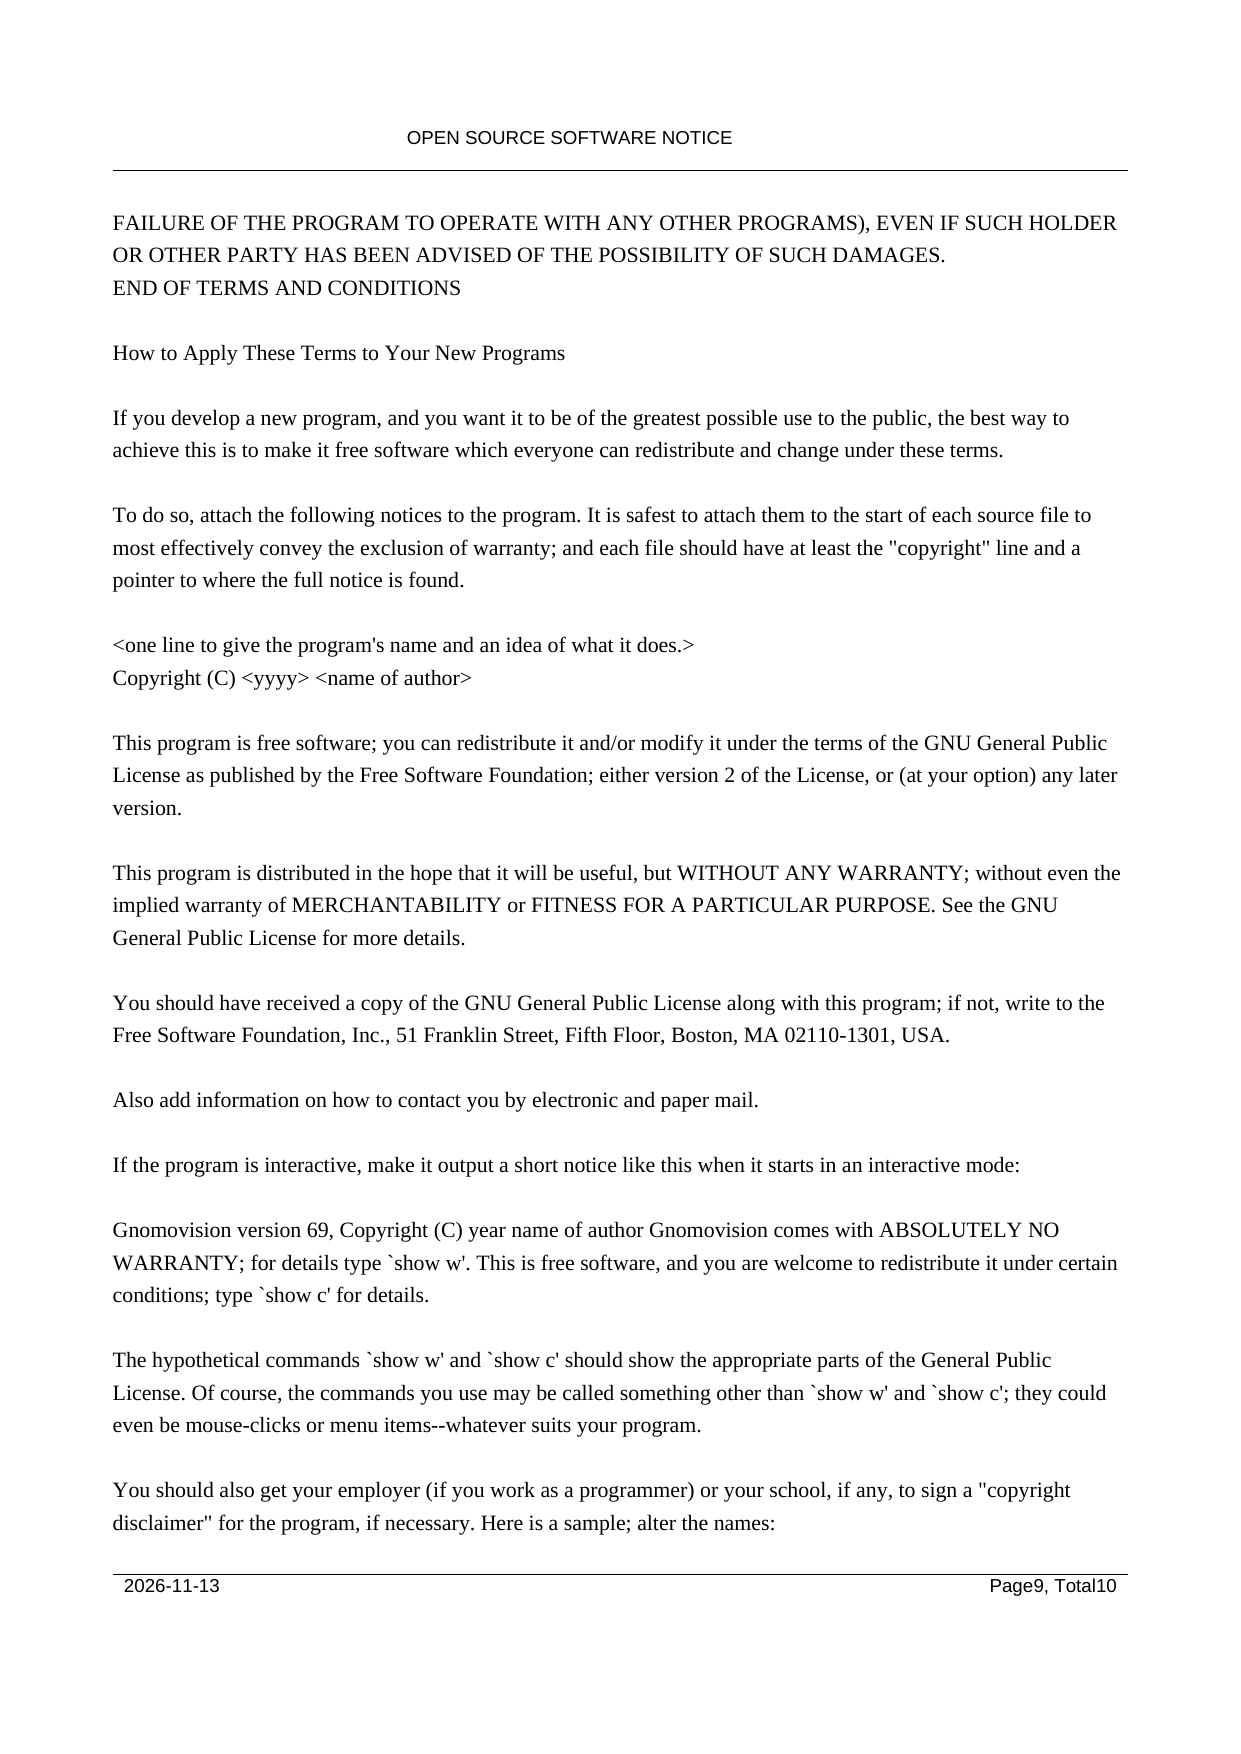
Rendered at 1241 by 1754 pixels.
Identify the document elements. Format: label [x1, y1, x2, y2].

text [112, 206, 1128, 1539]
